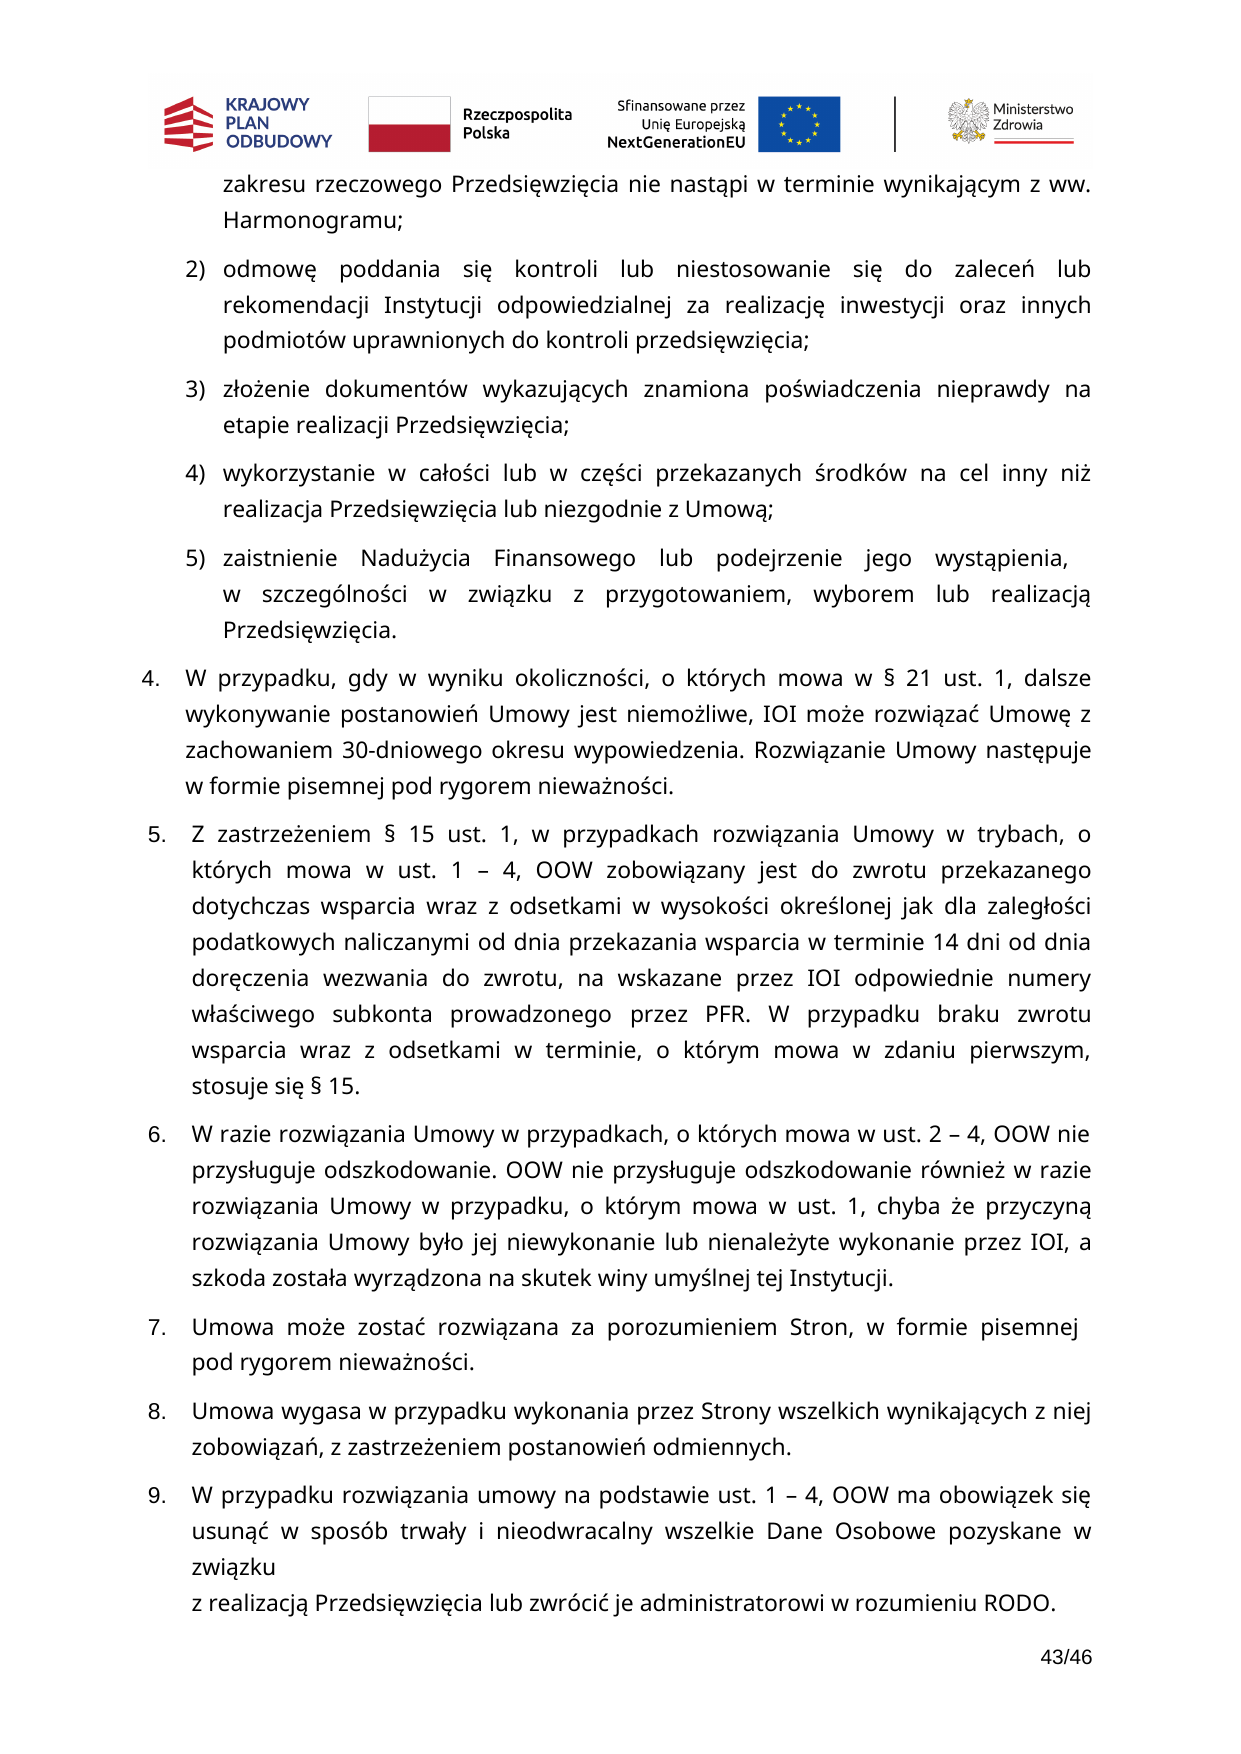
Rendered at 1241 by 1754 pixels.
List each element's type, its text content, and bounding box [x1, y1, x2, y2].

list Umowa wygasa w przypadku wykonania przez Strony wszelkich wynikających z niej zobowiązań, z zastrzeżeniem postanowień odmiennych. [148, 1395, 1092, 1462]
picture [147, 73, 1093, 169]
list złożenie dokumentów wykazujących znamiona poświadczenia nieprawdy na etapie realizacji Przedsięwzięcia; [185, 373, 1092, 440]
list W przypadku, gdy w wyniku okoliczności, o których mowa w § 21 ust. 1, dalsze wykonywanie postanowień Umowy jest niemożliwe, IOI może rozwiązać Umowę z zachowaniem 30-dniowego okresu wypowiedzenia. Rozwiązanie Umowy następuje w formie pisemnej pod rygorem nieważności. [141, 662, 1092, 801]
list odmowę poddania się kontroli lub niestosowanie się do zaleceń lub rekomendacji Instytucji odpowiedzialnej za realizację inwestycji oraz innych podmiotów uprawnionych do kontroli przedsięwzięcia; [185, 253, 1092, 356]
list W przypadku rozwiązania umowy na podstawie ust. 1 – 4, OOW ma obowiązek się usunąć w sposób trwały i nieodwracalny wszelkie Dane Osobowe pozyskane w związku z realizacją Przedsięwzięcia lub zwrócić je administratorowi w rozumieniu RODO. [148, 1479, 1092, 1618]
list W razie rozwiązania Umowy w przypadkach, o których mowa w ust. 2 – 4, OOW nie przysługuje odszkodowanie. OOW nie przysługuje odszkodowanie również w razie rozwiązania Umowy w przypadku, o którym mowa w ust. 1, chyba że przyczyną rozwiązania Umowy było jej niewykonanie lub nienależyte wykonanie przez IOI, a szkoda została wyrządzona na skutek winy umyślnej tej Instytucji. [148, 1118, 1092, 1293]
list zaistnienie Nadużycia Finansowego lub podejrzenie jego wystąpienia, w szczególności w związku z przygotowaniem, wyborem lub realizacją Przedsięwzięcia. [185, 542, 1092, 645]
list Umowa może zostać rozwiązana za porozumieniem Stron, w formie pisemnej pod rygorem nieważności. [148, 1310, 1092, 1378]
list Z zastrzeżeniem § 15 ust. 1, w przypadkach rozwiązania Umowy w trybach, o których mowa w ust. 1 – 4, OOW zobowiązany jest do zwrotu przekazanego dotychczas wsparcia wraz z odsetkami w wysokości określonej jak dla zaległości podatkowych naliczanymi od dnia przekazania wsparcia w terminie 14 dni od dnia doręczenia wezwania do zwrotu, na wskazane przez IOI odpowiednie numery właściwego subkonta prowadzonego przez PFR. W przypadku braku zwrotu wsparcia wraz z odsetkami w terminie, o którym mowa w zdaniu pierwszym, stosuje się § 15. [148, 818, 1092, 1101]
list wykorzystanie w całości lub w części przekazanych środków na cel inny niż realizacja Przedsięwzięcia lub niezgodnie z Umową; [185, 457, 1092, 524]
